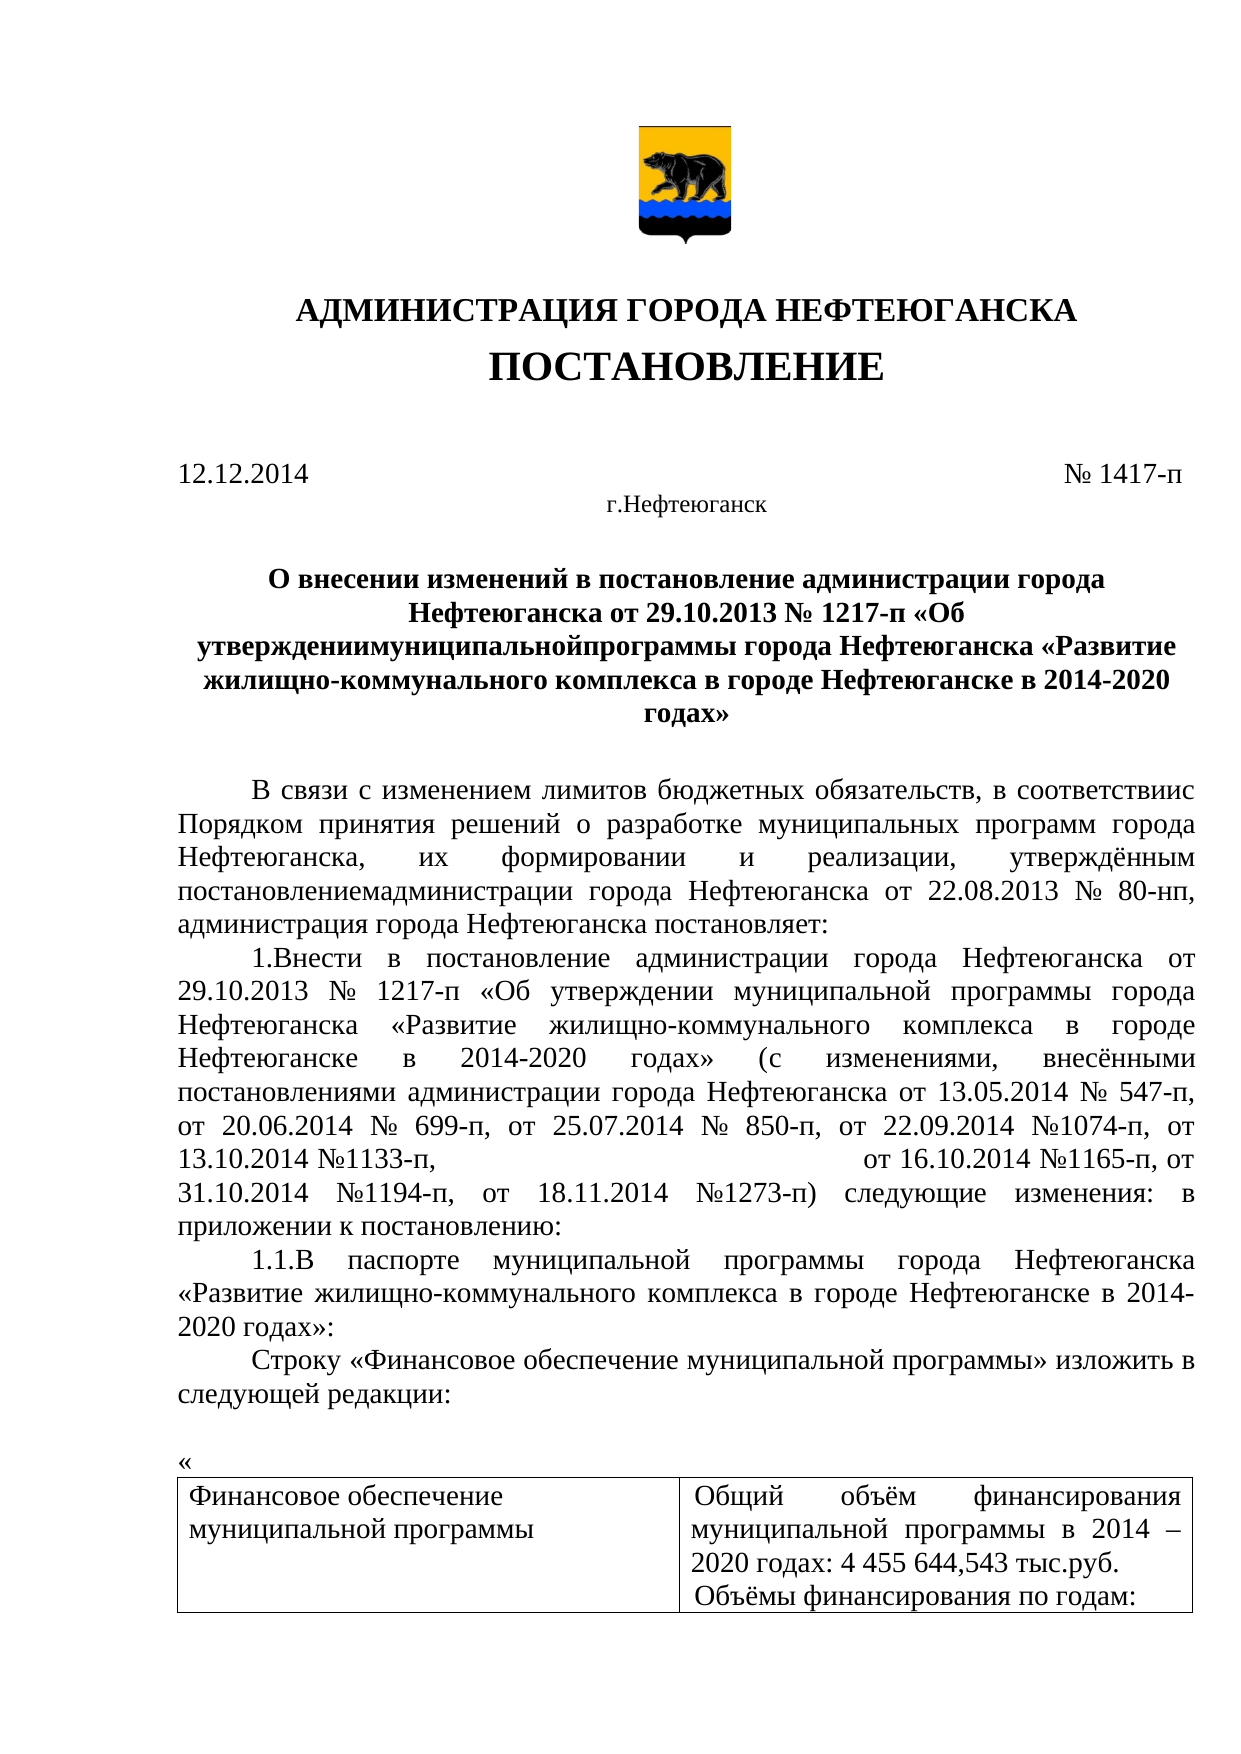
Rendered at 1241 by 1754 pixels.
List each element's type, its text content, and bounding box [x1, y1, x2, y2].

text АДМИНИСТРАЦИЯ ГОРОДА НЕФТЕЮГАНСКА [177, 291, 1196, 329]
text 12.12.2014 № 1417-п [177, 456, 1196, 489]
text « [177, 1443, 1196, 1477]
text 1.1.В паспорте муниципальной программы города Нефтеюганска «Развитие жилищно-коммунального комплекса в городе Нефтеюганске в 2014-2020 годах»: [177, 1242, 1196, 1342]
text О внесении изменений в постановление администрации города Нефтеюганска от 29.10.2013 № 1217-п «Об утверждениимуниципальнойпрограммы города Нефтеюганска «Развитие жилищно-коммунального комплекса в городе Нефтеюганске в 2014-2020 годах» [177, 561, 1196, 729]
text постановление [177, 341, 1196, 389]
text Строку «Финансовое обеспечение муниципальной программы» изложить в следующей редакции: [177, 1342, 1196, 1409]
text 1.Внести в постановление администрации города Нефтеюганска от 29.10.2013 № 1217-п «Об утверждении муниципальной программы города Нефтеюганска «Развитие жилищно-коммунального комплекса в городе Нефтеюганске в 2014-2020 годах» (с изменениями, внесёнными постановлениями администрации города Нефтеюганска от 13.05.2014 № 547-п, от 20.06.2014 № 699-п, от 25.07.2014 № 850-п, от 22.09.2014 №1074-п, от 13.10.2014 №1133-п, от 16.10.2014 №1165-п, от 31.10.2014 №1194-п, от 18.11.2014 №1273-п) следующие изменения: в приложении к постановлению: [177, 940, 1196, 1242]
text г.Нефтеюганск [177, 489, 1196, 518]
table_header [680, 1478, 1192, 1612]
picture [637, 126, 732, 242]
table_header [178, 1478, 679, 1612]
list В связи с изменением лимитов бюджетных обязательств, в соответствиис Порядком принятия решений о разработке муниципальных программ города Нефтеюганска, их формировании и реализации, утверждённым постановлениемадминистрации города Нефтеюганска от 22.08.2013 № 80-нп, администрация города Нефтеюганска постановляет: [177, 772, 1196, 940]
